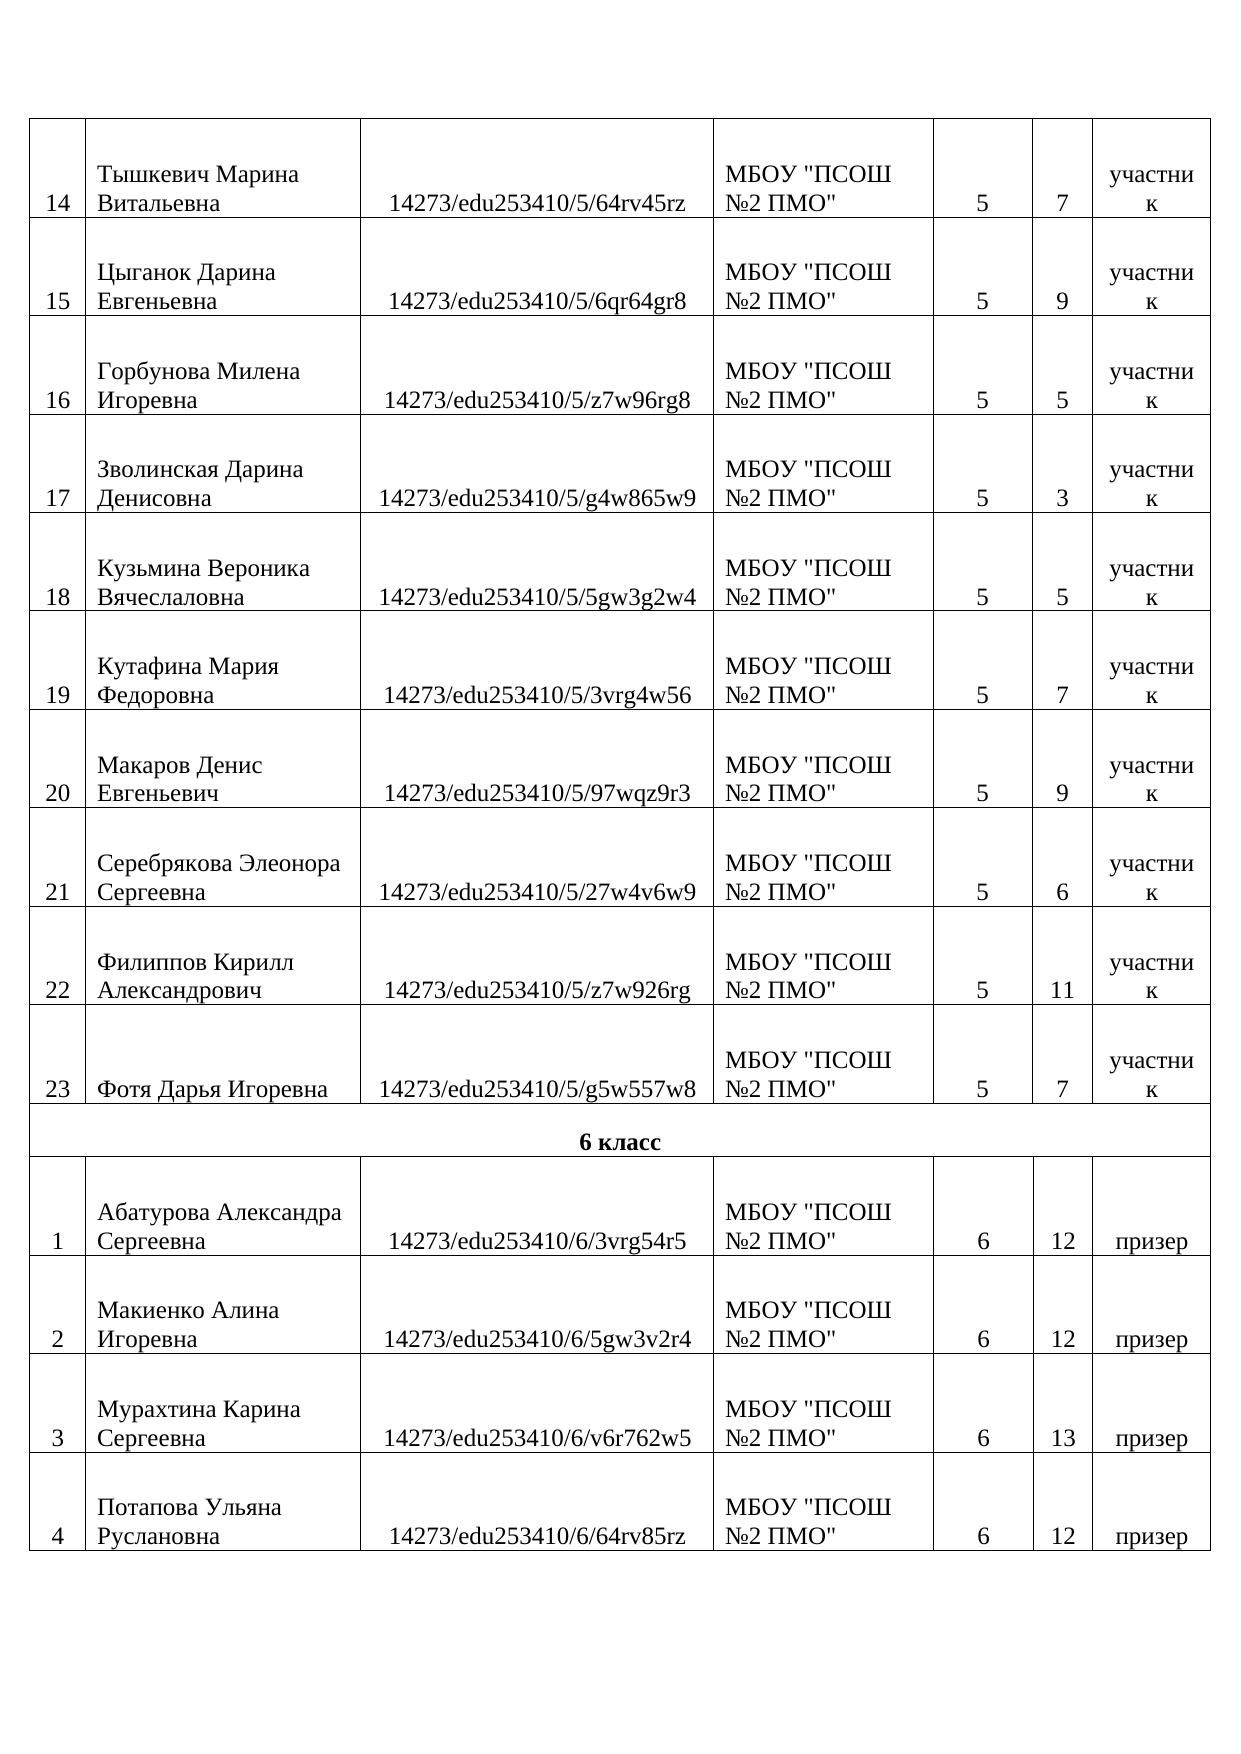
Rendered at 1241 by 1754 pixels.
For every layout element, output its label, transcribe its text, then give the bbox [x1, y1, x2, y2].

table_cell 14273/edu253410/5/z7w926rg [361, 907, 713, 1004]
table_cell 18 [30, 513, 85, 610]
table_cell 6 [934, 1256, 1033, 1353]
table_cell 14273/edu253410/5/6qr64gr8 [361, 218, 713, 315]
table_cell 7 [1033, 1005, 1092, 1102]
table_cell 14273/edu253410/6/5gw3v2r4 [361, 1256, 713, 1353]
table_cell Филиппов Кирилл Александрович [86, 907, 360, 1004]
table_cell участник [1093, 1005, 1210, 1102]
table_cell 1 [30, 1157, 85, 1255]
table_cell МБОУ "ПСОШ №2 ПМО" [714, 808, 933, 906]
table_cell 9 [1033, 218, 1092, 315]
table_cell 7 [1033, 611, 1092, 709]
table_cell 12 [1034, 1453, 1092, 1550]
table_cell 5 [934, 611, 1032, 709]
table_cell 15 [30, 218, 85, 315]
table_cell 6 [934, 1354, 1033, 1452]
table_cell 5 [934, 119, 1032, 217]
table_cell 5 [1033, 513, 1092, 610]
table_cell 12 [1034, 1157, 1092, 1255]
table_cell участник [1093, 218, 1210, 315]
table_cell 14 [30, 119, 85, 217]
table_cell Макиенко Алина Игоревна [86, 1256, 360, 1353]
table_cell призер [1093, 1453, 1210, 1550]
table_cell участник [1093, 119, 1210, 217]
table_cell 6 [1033, 808, 1092, 906]
table_cell 6 класс [30, 1104, 1210, 1156]
table_cell 5 [1033, 316, 1092, 413]
table_cell участник [1093, 316, 1210, 413]
table_cell 5 [934, 415, 1032, 512]
table_cell Зволинская Дарина Денисовна [86, 415, 360, 512]
table_cell 12 [1034, 1256, 1092, 1353]
table_cell Макаров Денис Евгеньевич [86, 710, 360, 807]
table_cell участник [1093, 611, 1210, 709]
table_cell Абатурова Александра Сергеевна [86, 1157, 360, 1255]
table_cell 22 [30, 907, 85, 1004]
table_cell Мурахтина Карина Сергеевна [86, 1354, 360, 1452]
table_cell Цыганок Дарина Евгеньевна [86, 218, 360, 315]
table_cell призер [1093, 1256, 1210, 1353]
table_cell участник [1093, 513, 1210, 610]
table_cell 4 [30, 1453, 85, 1550]
table_cell 5 [934, 907, 1032, 1004]
table_cell 20 [30, 710, 85, 807]
table_cell 5 [934, 218, 1032, 315]
table_cell 14273/edu253410/6/64rv85rz [361, 1453, 713, 1550]
table_cell призер [1093, 1157, 1210, 1255]
table_cell 19 [30, 611, 85, 709]
table_cell 13 [1034, 1354, 1092, 1452]
table_cell 7 [1033, 119, 1092, 217]
table_cell 3 [30, 1354, 85, 1452]
table_cell Тышкевич Марина Витальевна [86, 119, 360, 217]
table_cell МБОУ "ПСОШ №2 ПМО" [714, 119, 933, 217]
table_cell участник [1093, 415, 1210, 512]
table_cell МБОУ "ПСОШ №2 ПМО" [714, 316, 933, 413]
table_cell 9 [1033, 710, 1092, 807]
table_cell 17 [30, 415, 85, 512]
table_cell МБОУ "ПСОШ №2 ПМО" [714, 907, 933, 1004]
table_cell МБОУ "ПСОШ №2 ПМО" [714, 415, 933, 512]
table_cell 14273/edu253410/5/5gw3g2w4 [361, 513, 713, 610]
table_cell МБОУ "ПСОШ №2 ПМО" [714, 1157, 933, 1255]
table_cell Кутафина Мария Федоровна [86, 611, 360, 709]
table_cell 5 [934, 710, 1032, 807]
table_cell 16 [30, 316, 85, 413]
table_cell 5 [934, 316, 1032, 413]
table_cell 5 [934, 1005, 1032, 1102]
table_cell участник [1093, 808, 1210, 906]
table_cell Серебрякова Элеонора Сергеевна [86, 808, 360, 906]
table_cell 14273/edu253410/5/97wqz9r3 [361, 710, 713, 807]
table_cell Кузьмина Вероника Вячеслаловна [86, 513, 360, 610]
table_cell 6 [934, 1157, 1033, 1255]
table_cell 5 [934, 513, 1032, 610]
table_cell Фотя Дарья Игоревна [86, 1005, 360, 1102]
table_cell МБОУ "ПСОШ №2 ПМО" [714, 1453, 933, 1550]
table_cell МБОУ "ПСОШ №2 ПМО" [714, 710, 933, 807]
table_cell Горбунова Милена Игоревна [86, 316, 360, 413]
table_cell 21 [30, 808, 85, 906]
table_cell 11 [1033, 907, 1092, 1004]
table_cell 3 [1033, 415, 1092, 512]
table_cell МБОУ "ПСОШ №2 ПМО" [714, 1256, 933, 1353]
table_cell 23 [30, 1005, 85, 1102]
table_cell Потапова Ульяна Руслановна [86, 1453, 360, 1550]
table_cell участник [1093, 907, 1210, 1004]
table_cell 14273/edu253410/5/27w4v6w9 [361, 808, 713, 906]
table_cell МБОУ "ПСОШ №2 ПМО" [714, 513, 933, 610]
table_cell 14273/edu253410/5/64rv45rz [361, 119, 713, 217]
table_cell МБОУ "ПСОШ №2 ПМО" [714, 218, 933, 315]
table_cell 14273/edu253410/5/g4w865w9 [361, 415, 713, 512]
table_cell 14273/edu253410/6/3vrg54r5 [361, 1157, 713, 1255]
table_cell 5 [934, 808, 1032, 906]
table_cell участник [1093, 710, 1210, 807]
table_cell 14273/edu253410/5/z7w96rg8 [361, 316, 713, 413]
table_cell 2 [30, 1256, 85, 1353]
table_cell 14273/edu253410/5/g5w557w8 [361, 1005, 713, 1102]
table_cell 14273/edu253410/6/v6r762w5 [361, 1354, 713, 1452]
table_cell МБОУ "ПСОШ №2 ПМО" [714, 611, 933, 709]
table_cell 14273/edu253410/5/3vrg4w56 [361, 611, 713, 709]
table_cell 6 [934, 1453, 1033, 1550]
table_cell МБОУ "ПСОШ №2 ПМО" [714, 1005, 933, 1102]
table_cell призер [1093, 1354, 1210, 1452]
table_cell МБОУ "ПСОШ №2 ПМО" [714, 1354, 933, 1452]
